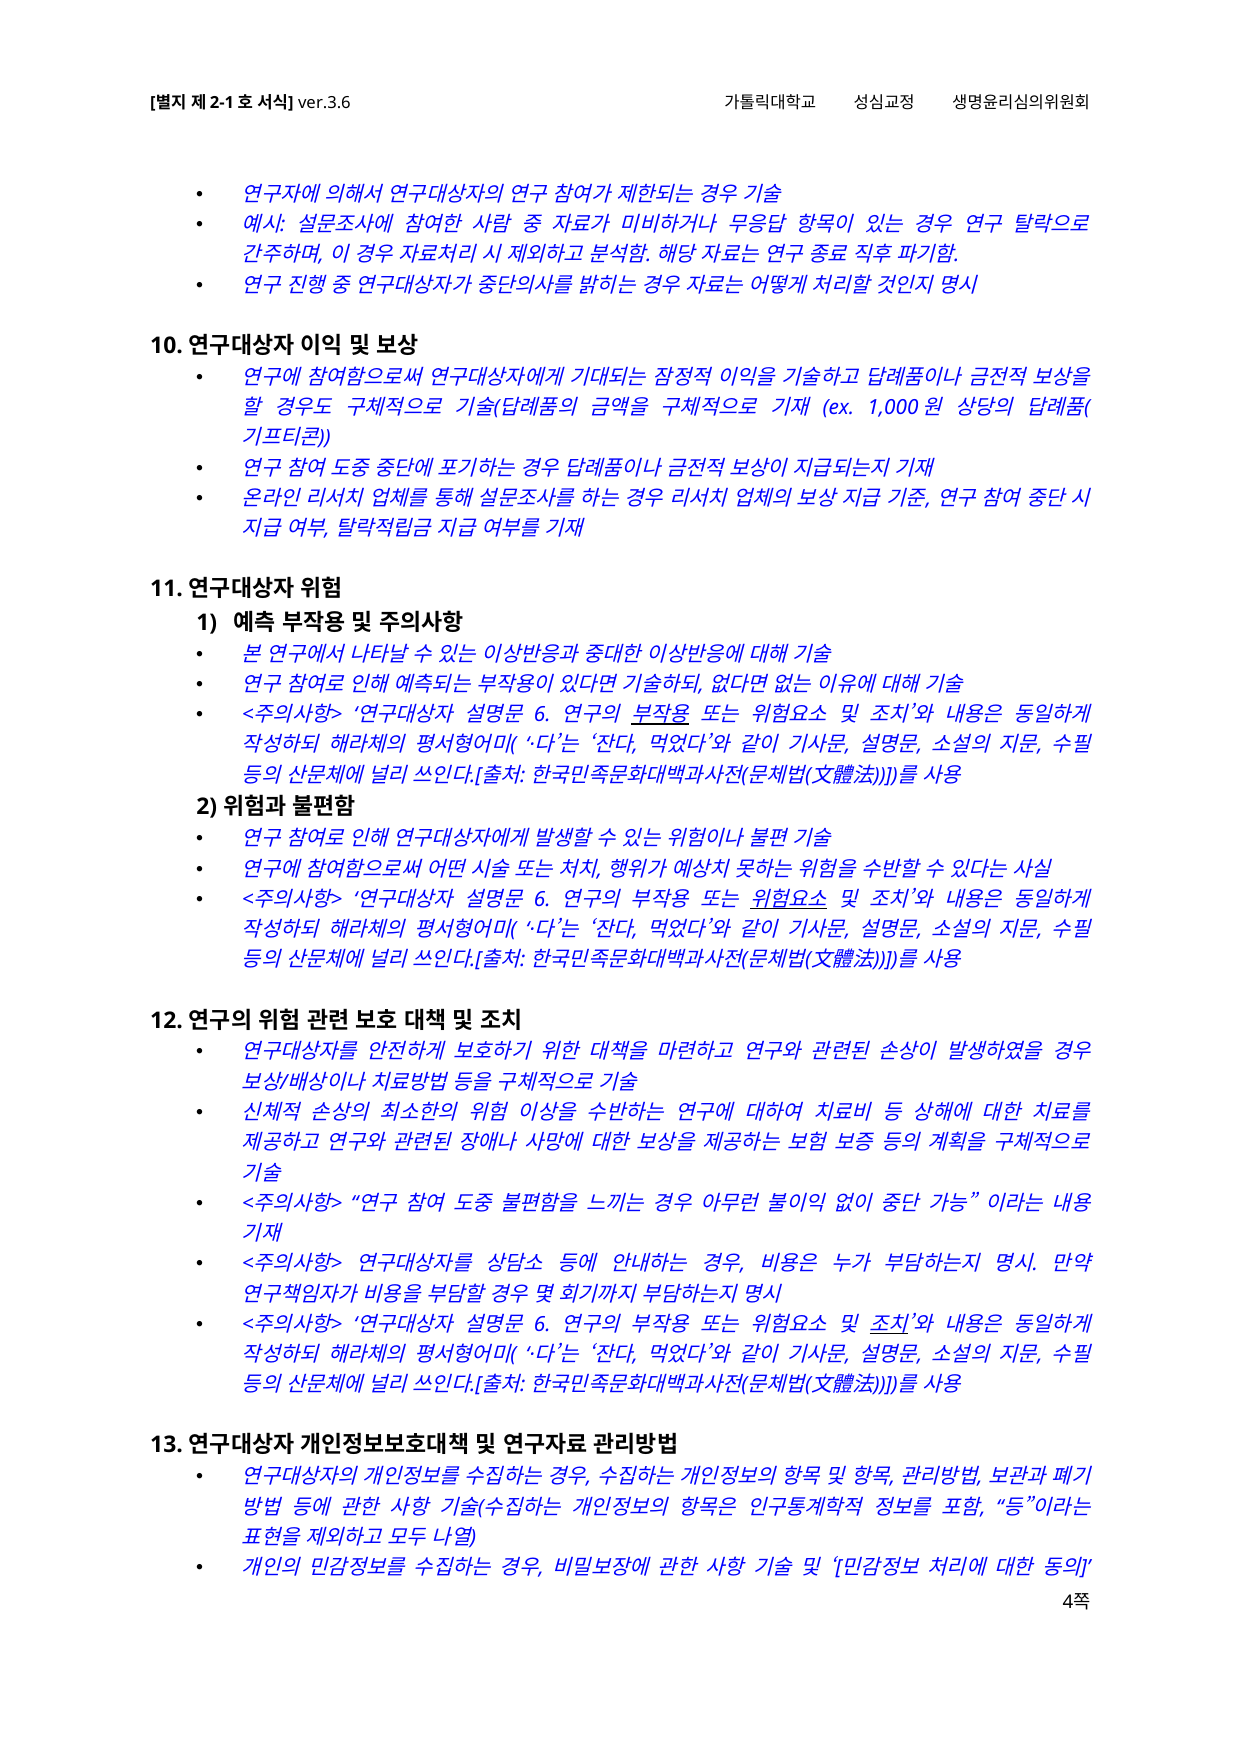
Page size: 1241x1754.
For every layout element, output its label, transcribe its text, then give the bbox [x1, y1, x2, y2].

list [196, 1551, 1090, 1581]
list 예측 부작용 및 주의사항 [196, 603, 1090, 637]
list <주의사항> ‘연구대상자 설명문 6. 연구의 부작용 또는 위험요소 및 조치’와 내용은 동일하게 작성하되 해라체의 평서형어미( ‘·다’는 ‘잔다, 먹었다’와 같이 기사문, 설명문, 소설의 지문, 수필 등의 산문체에 널리 쓰인다.[출처: 한국민족문화대백과사전(문체법(文體法))])를 사용 [196, 697, 1090, 788]
text 11. 연구대상자 위험 [150, 570, 1090, 603]
list 연구 진행 중 연구대상자가 중단의사를 밝히는 경우 자료는 어떻게 처리할 것인지 명시 [196, 268, 1090, 298]
list 2) 위험과 불편함 [196, 788, 1090, 822]
text 13. 연구대상자 개인정보보호대책 및 연구자료 관리방법 [150, 1426, 1090, 1460]
list 연구대상자를 안전하게 보호하기 위한 대책을 마련하고 연구와 관련된 손상이 발생하였을 경우 보상/배상이나 치료방법 등을 구체적으로 기술 [196, 1035, 1090, 1095]
list 온라인 리서치 업체를 통해 설문조사를 하는 경우 리서치 업체의 보상 지급 기준, 연구 참여 중단 시 지급 여부, 탈락적립금 지급 여부를 기재 [196, 481, 1090, 542]
list 연구에 참여함으로써 연구대상자에게 기대되는 잠정적 이익을 기술하고 답례품이나 금전적 보상을 할 경우도 구체적으로 기술(답례품의 금액을 구체적으로 기재 (ex. 1,000원 상당의 답례품(기프티콘)) [196, 360, 1090, 451]
list <주의사항> ‘연구대상자 설명문 6. 연구의 부작용 또는 위험요소 및 조치’와 내용은 동일하게 작성하되 해라체의 평서형어미( ‘·다’는 ‘잔다, 먹었다’와 같이 기사문, 설명문, 소설의 지문, 수필 등의 산문체에 널리 쓰인다.[출처: 한국민족문화대백과사전(문체법(文體法))])를 사용 [196, 1307, 1090, 1398]
list 본 연구에서 나타날 수 있는 이상반응과 중대한 이상반응에 대해 기술 [196, 637, 1090, 667]
text 12. 연구의 위험 관련 보호 대책 및 조치 [150, 1001, 1090, 1035]
list 신체적 손상의 최소한의 위험 이상을 수반하는 연구에 대하여 치료비 등 상해에 대한 치료를 제공하고 연구와 관련된 장애나 사망에 대한 보상을 제공하는 보험 보증 등의 계획을 구체적으로 기술 [196, 1095, 1090, 1186]
list <주의사항> “연구 참여 도중 불편함을 느끼는 경우 아무런 불이익 없이 중단 가능” 이라는 내용 기재 [196, 1186, 1090, 1246]
list 예시: 설문조사에 참여한 사람 중 자료가 미비하거나 무응답 항목이 있는 경우 연구 탈락으로 간주하며, 이 경우 자료처리 시 제외하고 분석함. 해당 자료는 연구 종료 직후 파기함. [196, 207, 1090, 268]
list <주의사항> ‘연구대상자 설명문 6. 연구의 부작용 또는 위험요소 및 조치’와 내용은 동일하게 작성하되 해라체의 평서형어미( ‘·다’는 ‘잔다, 먹었다’와 같이 기사문, 설명문, 소설의 지문, 수필 등의 산문체에 널리 쓰인다.[출처: 한국민족문화대백과사전(문체법(文體法))])를 사용 [196, 882, 1090, 973]
list <주의사항> 연구대상자를 상담소 등에 안내하는 경우, 비용은 누가 부담하는지 명시. 만약 연구책임자가 비용을 부담할 경우 몇 회기까지 부담하는지 명시 [196, 1246, 1090, 1307]
list 연구자에 의해서 연구대상자의 연구 참여가 제한되는 경우 기술 [196, 177, 1090, 207]
list 연구에 참여함으로써 어떤 시술 또는 처치, 행위가 예상치 못하는 위험을 수반할 수 있다는 사실 [196, 852, 1090, 882]
list 연구 참여로 인해 연구대상자에게 발생할 수 있는 위험이나 불편 기술 [196, 822, 1090, 852]
text 10. 연구대상자 이익 및 보상 [150, 327, 1090, 360]
list 연구대상자의 개인정보를 수집하는 경우, 수집하는 개인정보의 항목 및 항목, 관리방법, 보관과 폐기 방법 등에 관한 사항 기술(수집하는 개인정보의 항목은 인구통계학적 정보를 포함, “등”이라는 표현을 제외하고 모두 나열) [196, 1460, 1090, 1551]
list 연구 참여 도중 중단에 포기하는 경우 답례품이나 금전적 보상이 지급되는지 기재 [196, 451, 1090, 481]
list 연구 참여로 인해 예측되는 부작용이 있다면 기술하되, 없다면 없는 이유에 대해 기술 [196, 667, 1090, 697]
